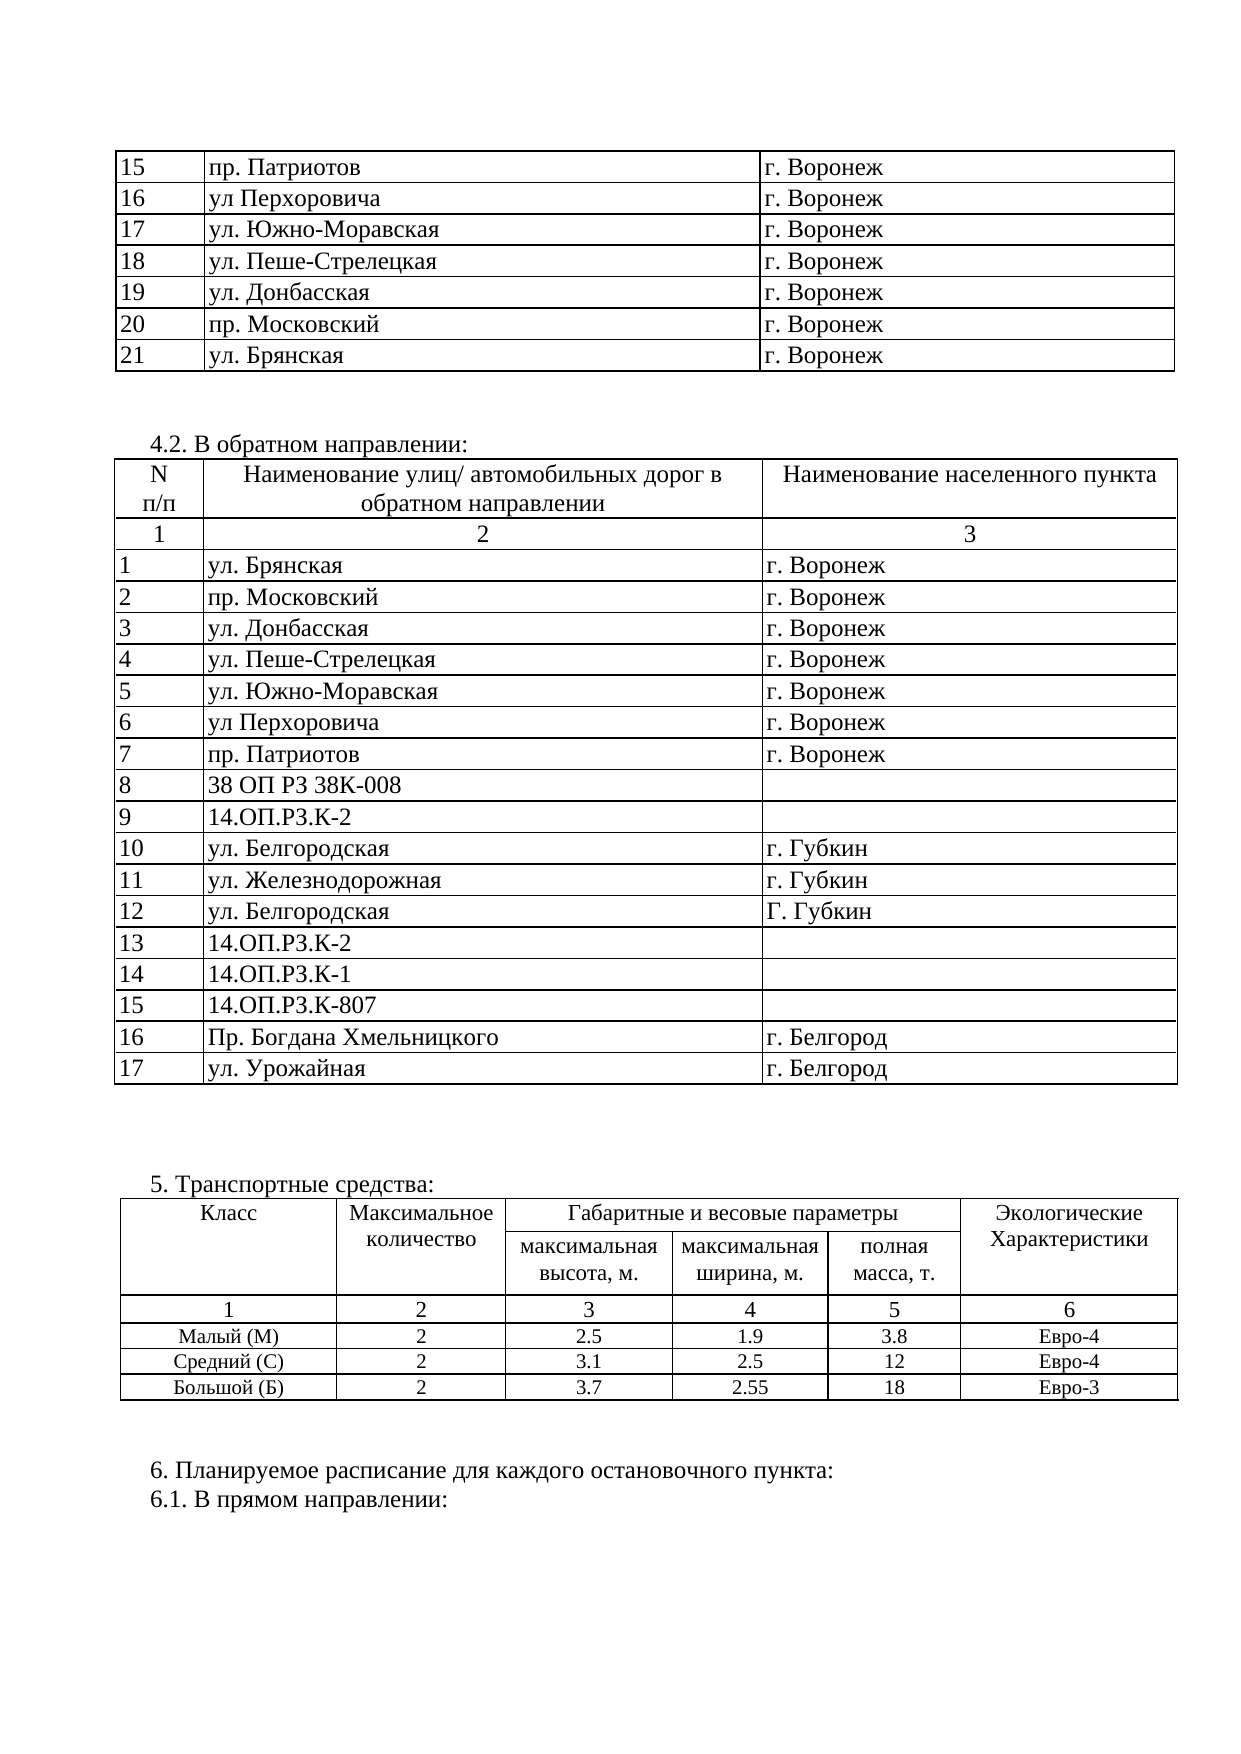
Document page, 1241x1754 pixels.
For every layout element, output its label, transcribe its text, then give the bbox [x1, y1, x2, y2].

table_cell г. Губкин [763, 832, 1177, 863]
table_cell Г. Губкин [763, 895, 1177, 926]
table_cell г. Воронеж [763, 706, 1177, 737]
table_cell 3.8 [829, 1324, 960, 1348]
table_cell 1 [121, 1296, 336, 1322]
table_cell 16 [117, 183, 204, 213]
text 5. Транспортные средства: [150, 1169, 1090, 1197]
table_cell 20 [117, 309, 204, 339]
table_cell ул. Белгородская [204, 896, 762, 926]
table_header Экологические Характеристики [961, 1199, 1177, 1294]
table_cell ул Перхоровича [205, 183, 759, 213]
table_cell 2 [337, 1375, 505, 1399]
table_cell г. Белгород [763, 1052, 1177, 1083]
table_cell г. Воронеж [763, 549, 1177, 580]
table_cell г. Воронеж [763, 674, 1177, 706]
table_cell 18 [117, 246, 204, 276]
table_cell 2.55 [673, 1375, 827, 1399]
table_cell 18 [829, 1375, 960, 1399]
table_cell 10 [115, 833, 203, 863]
table_cell г. Воронеж [763, 611, 1177, 643]
table_cell 4 [115, 644, 203, 674]
table_cell ул. Железнодорожная [204, 865, 762, 894]
table_cell ул. Донбасская [204, 613, 762, 643]
table_cell 16 [115, 1021, 203, 1052]
table_cell 12 [829, 1349, 960, 1373]
table_cell ул. Южно-Моравская [205, 215, 759, 244]
table_cell [763, 958, 1177, 989]
table_cell 2 [337, 1296, 505, 1322]
table_cell 1 [115, 518, 203, 548]
table_cell Евро-4 [961, 1324, 1177, 1348]
table_cell 3 [115, 613, 203, 643]
table_cell 2.5 [673, 1349, 827, 1373]
table_header Класс [121, 1199, 336, 1294]
table_header Наименование населенного пункта [763, 460, 1177, 517]
table_cell 15 [117, 152, 204, 181]
table_header Наименование улиц/ автомобильных дорог в обратном направлении [204, 460, 762, 517]
table_cell 12 [115, 896, 203, 926]
table_cell 2 [115, 581, 203, 611]
table_cell 3 [506, 1296, 672, 1322]
table_cell г. Воронеж [763, 643, 1177, 674]
table_cell 2 [337, 1324, 505, 1348]
table_cell 2.5 [506, 1324, 672, 1348]
table_cell ул. Пеше-Стрелецкая [204, 645, 762, 674]
table_cell 3.1 [506, 1349, 672, 1373]
table_cell 19 [117, 277, 204, 307]
table_cell 14.ОП.РЗ.К-1 [204, 959, 762, 989]
table_cell максимальная высота, м. [506, 1232, 672, 1294]
table_cell 15 [115, 990, 203, 1020]
table_cell г. Белгород [763, 1020, 1177, 1052]
table_cell 2 [337, 1349, 505, 1373]
table_cell 38 ОП РЗ 38К-008 [204, 770, 762, 800]
table_cell 13 [115, 927, 203, 957]
table_cell г. Воронеж [761, 215, 1174, 244]
table_cell г. Воронеж [761, 309, 1174, 339]
table_cell 6 [115, 707, 203, 737]
table_cell Пр. Богдана Хмельницкого [204, 1022, 762, 1052]
table_cell 1.9 [673, 1324, 827, 1348]
text 6. Планируемое расписание для каждого остановочного пункта: [150, 1456, 1090, 1484]
table_cell [763, 926, 1177, 957]
table_cell ул. Пеше-Стрелецкая [205, 246, 759, 276]
table_cell 5 [829, 1296, 960, 1322]
table_cell Средний (С) [121, 1349, 336, 1373]
table_cell ул. Белгородская [204, 833, 762, 863]
table_cell 1 [115, 550, 203, 580]
table_cell г. Воронеж [761, 277, 1174, 307]
table_cell 14.ОП.РЗ.К-2 [204, 802, 762, 832]
table_cell 14.ОП.РЗ.К-807 [204, 991, 762, 1020]
table_cell [763, 769, 1177, 800]
table_cell 8 [115, 770, 203, 800]
table_cell г. Воронеж [763, 580, 1177, 611]
table_cell Евро-3 [961, 1375, 1177, 1399]
table_cell Евро-4 [961, 1349, 1177, 1373]
table_cell 6 [961, 1296, 1177, 1322]
table_cell ул. Брянская [205, 340, 759, 370]
table_cell 21 [117, 340, 204, 370]
table_cell 17 [115, 1053, 203, 1083]
table_cell 4 [673, 1296, 827, 1322]
table_cell 17 [117, 215, 204, 244]
table_header Максимальное количество [337, 1199, 505, 1294]
table_cell [763, 989, 1177, 1020]
table_cell г. Губкин [763, 863, 1177, 894]
table_cell 5 [115, 675, 203, 706]
table_cell ул. Южно-Моравская [204, 676, 762, 706]
table_cell г. Воронеж [761, 152, 1174, 181]
table_cell ул. Брянская [204, 550, 762, 580]
table_cell [763, 800, 1177, 832]
table_cell полная масса, т. [829, 1232, 960, 1294]
text 6.1. В прямом направлении: [150, 1484, 1090, 1513]
table_header N п/п [115, 460, 203, 517]
table_header Габаритные и весовые параметры [506, 1199, 960, 1231]
table_cell 7 [115, 738, 203, 769]
table_cell пр. Московский [205, 309, 759, 339]
table_cell пр. Московский [204, 582, 762, 611]
table_cell г. Воронеж [761, 183, 1174, 213]
table_cell г. Воронеж [761, 246, 1174, 276]
table_cell г. Воронеж [761, 340, 1174, 370]
table_cell г. Воронеж [763, 737, 1177, 769]
table_cell 3.7 [506, 1375, 672, 1399]
table_cell 9 [115, 801, 203, 832]
table_cell ул. Донбасская [205, 277, 759, 307]
table_cell ул Перхоровича [204, 707, 762, 737]
table_cell Малый (М) [121, 1324, 336, 1348]
table_cell ул. Урожайная [204, 1053, 762, 1083]
table_cell пр. Патриотов [205, 152, 759, 181]
table_cell 14.ОП.РЗ.К-2 [204, 928, 762, 957]
table_cell 3 [763, 517, 1177, 548]
table_cell 11 [115, 864, 203, 894]
table_cell 2 [204, 519, 762, 548]
table_cell пр. Патриотов [204, 739, 762, 769]
table_cell Большой (Б) [121, 1375, 336, 1399]
table_cell 14 [115, 959, 203, 989]
table_cell максимальная ширина, м. [673, 1232, 827, 1294]
text 4.2. В обратном направлении: [150, 429, 1090, 458]
